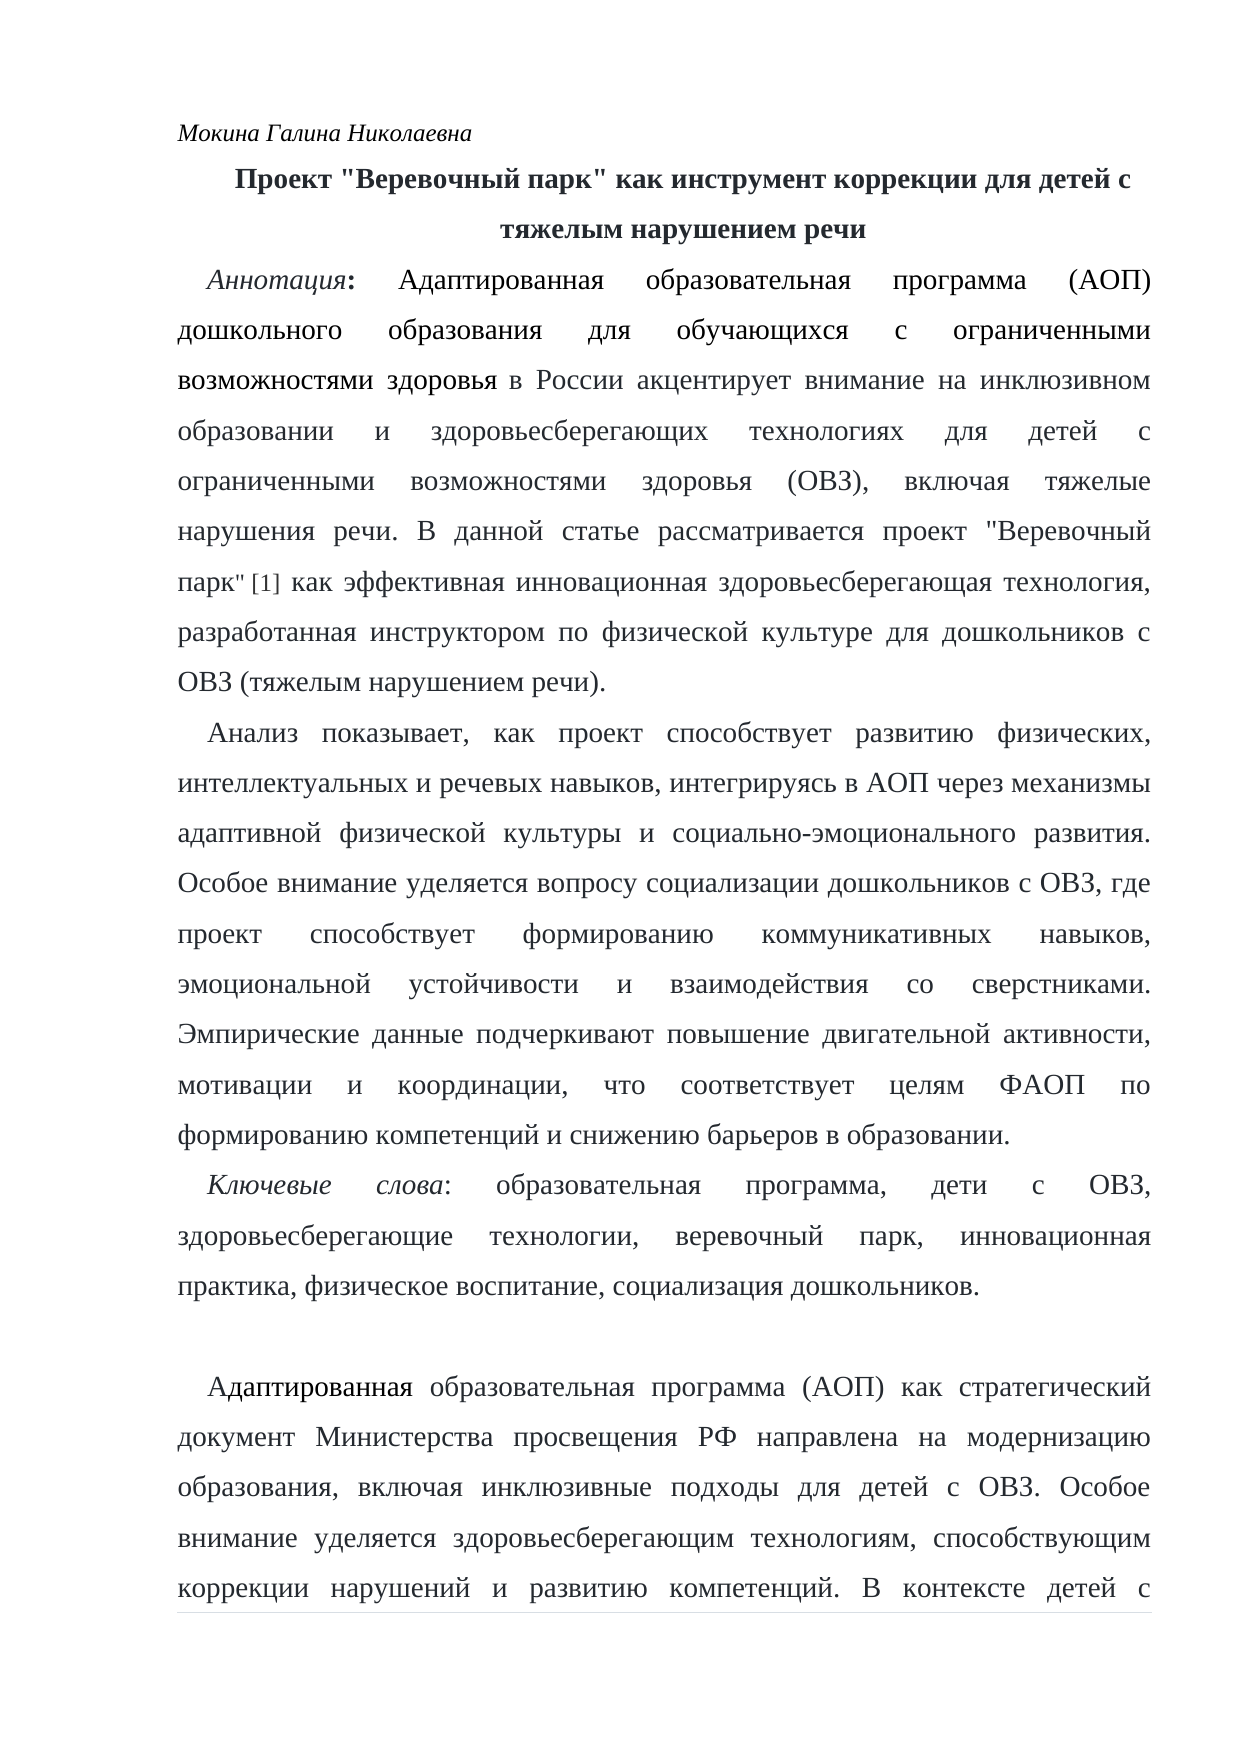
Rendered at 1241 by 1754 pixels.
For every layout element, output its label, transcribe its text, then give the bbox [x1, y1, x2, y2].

text Проект "Веревочный парк" как инструмент коррекции для детей с тяжелым нарушением речи [214, 161, 1152, 245]
text Ключевые слова: образовательная программа, дети с ОВЗ, здоровьесберегающие технологии, веревочный парк, инновационная практика, физическое воспитание, социализация дошкольников. [177, 1167, 1152, 1302]
text Аннотация: Адаптированная образовательная программа (АОП) дошкольного образования для обучающихся с ограниченными возможностями здоровья в России акцентирует внимание на инклюзивном образовании и здоровьесберегающих технологиях для детей с ограниченными возможностями здоровья (ОВЗ), включая тяжелые нарушения речи. В данной статье рассматривается проект "Веревочный парк" [1] как эффективная инновационная здоровьесберегающая технология, разработанная инструктором по физической культуре для дошкольников с ОВЗ (тяжелым нарушением речи). [177, 262, 1152, 698]
text Мокина Галина Николаевна [177, 118, 1152, 147]
text Анализ показывает, как проект способствует развитию физических, интеллектуальных и речевых навыков, интегрируясь в АОП через механизмы адаптивной физической культуры и социально-эмоционального развития. Особое внимание уделяется вопросу социализации дошкольников с ОВЗ, где проект способствует формированию коммуникативных навыков, эмоциональной устойчивости и взаимодействия со сверстниками. Эмпирические данные подчеркивают повышение двигательной активности, мотивации и координации, что соответствует целям ФАОП по формированию компетенций и снижению барьеров в образовании. [177, 715, 1152, 1151]
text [177, 1369, 1152, 1612]
